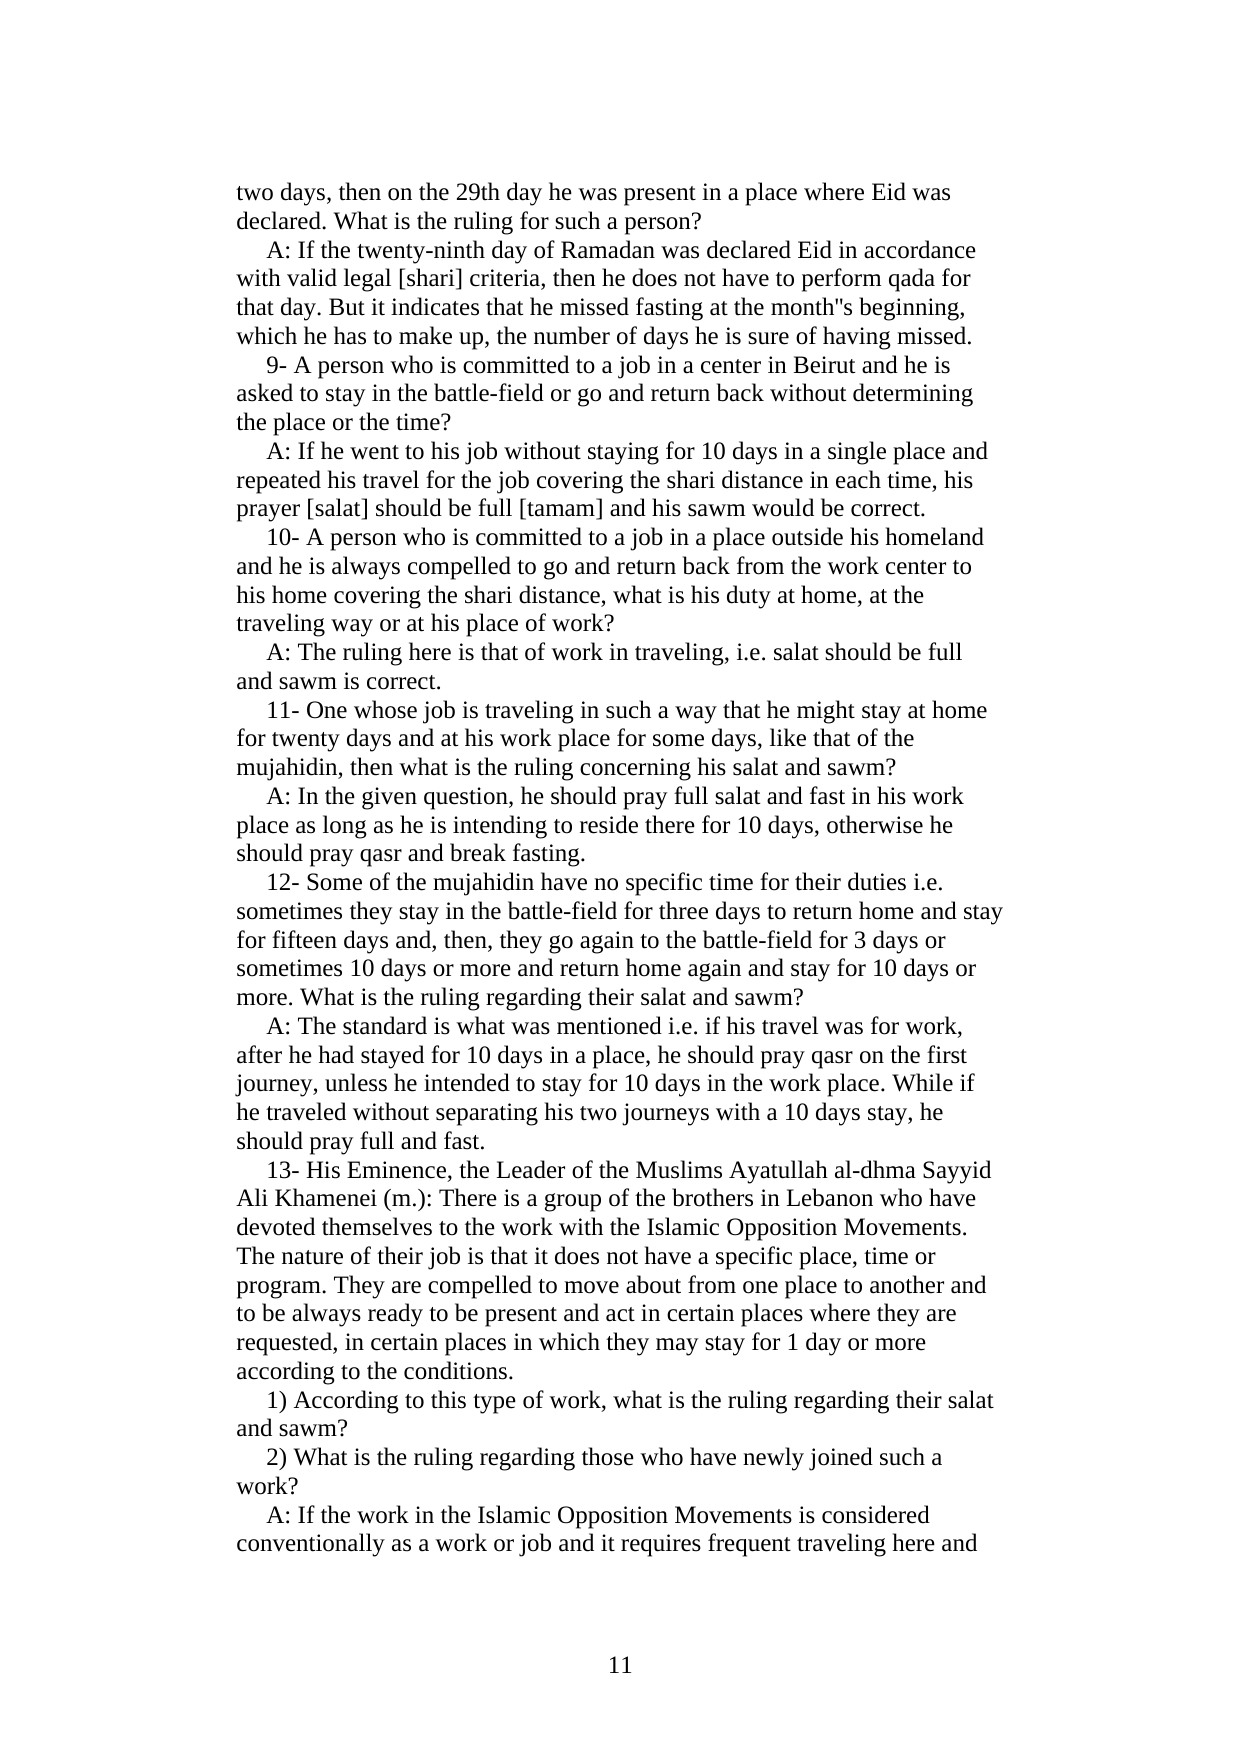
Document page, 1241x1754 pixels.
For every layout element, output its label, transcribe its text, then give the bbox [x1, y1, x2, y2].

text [236, 177, 1004, 235]
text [236, 1500, 1004, 1557]
text 12- Some of the mujahidin have no specific time for their duties i.e. sometimes they stay in the battle-field for three days to return home and stay for fifteen days and, then, they go again to the battle-field for 3 days or sometimes 10 days or more and return home again and stay for 10 days or more. What is the ruling regarding their salat and sawm? [236, 867, 1004, 1011]
text A: The standard is what was mentioned i.e. if his travel was for work, after he had stayed for 10 days in a place, he should pray qasr on the first journey, unless he intended to stay for 10 days in the work place. While if he traveled without separating his two journeys with a 10 days stay, he should pray full and fast. [236, 1011, 1004, 1155]
text 10- A person who is committed to a job in a place outside his homeland and he is always compelled to go and return back from the work center to his home covering the shari distance, what is his duty at home, at the traveling way or at his place of work? [236, 522, 1004, 637]
text 9- A person who is committed to a job in a center in Beirut and he is asked to stay in the battle-field or go and return back without determining the place or the time? [236, 350, 1004, 436]
text A: The ruling here is that of work in traveling, i.e. salat should be full and sawm is correct. [236, 637, 1004, 695]
text 11- One whose job is traveling in such a way that he might stay at home for twenty days and at his work place for some days, like that of the mujahidin, then what is the ruling concerning his salat and sawm? [236, 695, 1004, 781]
text A: If the twenty-ninth day of Ramadan was declared Eid in accordance with valid legal [shari] criteria, then he does not have to perform qada for that day. But it indicates that he missed fasting at the month''s beginning, which he has to make up, the number of days he is sure of having missed. [236, 235, 1004, 350]
text 2) What is the ruling regarding those who have newly joined such a work? [236, 1442, 1004, 1500]
text A: In the given question, he should pray full salat and fast in his work place as long as he is intending to reside there for 10 days, otherwise he should pray qasr and break fasting. [236, 781, 1004, 867]
text 13- His Eminence, the Leader of the Muslims Ayatullah al-dhma Sayyid Ali Khamenei (m.): There is a group of the brothers in Lebanon who have devoted themselves to the work with the Islamic Opposition Movements. The nature of their job is that it does not have a specific place, time or program. They are compelled to move about from one place to another and to be always ready to be present and act in certain places where they are requested, in certain places in which they may stay for 1 day or more according to the conditions. [236, 1155, 1004, 1385]
text A: If he went to his job without staying for 10 days in a single place and repeated his travel for the job covering the shari distance in each time, his prayer [salat] should be full [tamam] and his sawm would be correct. [236, 436, 1004, 522]
text 1) According to this type of work, what is the ruling regarding their salat and sawm? [236, 1385, 1004, 1442]
